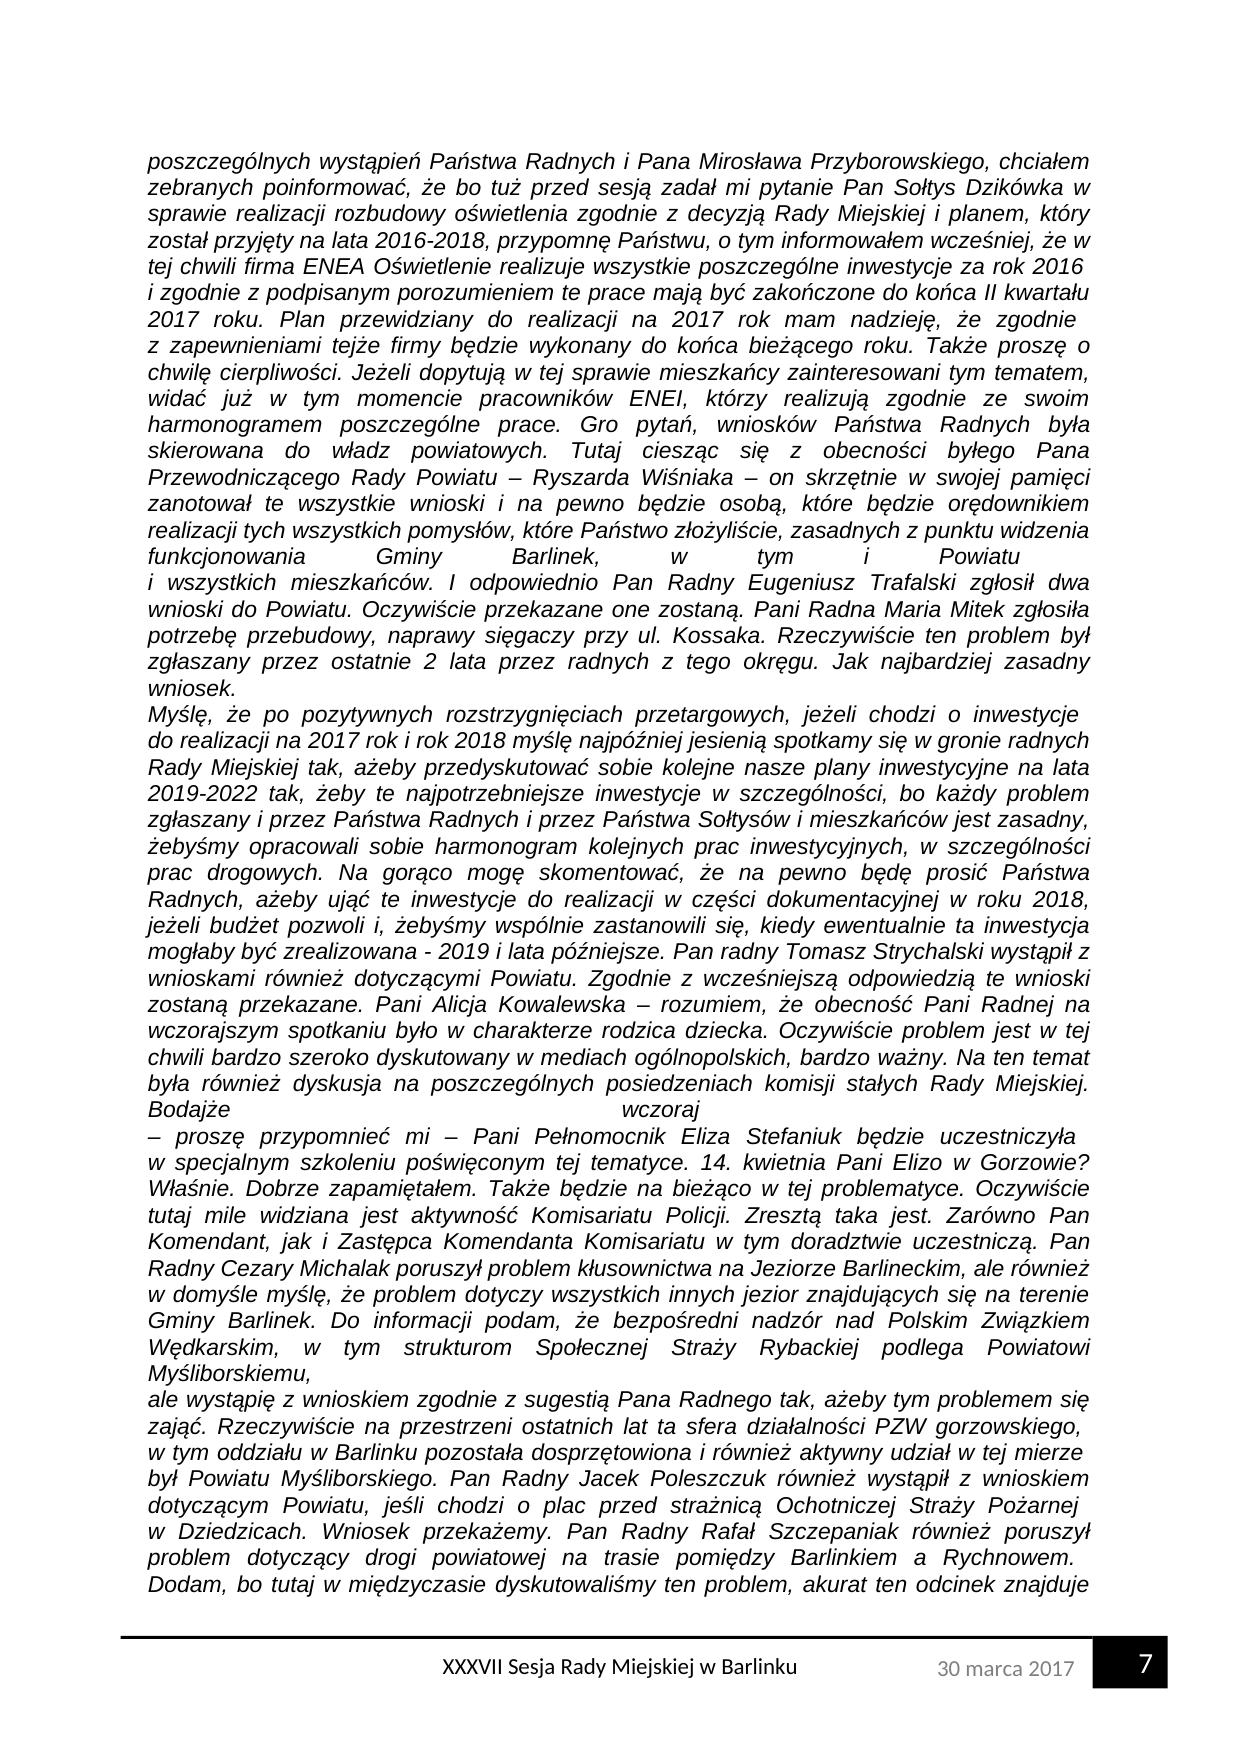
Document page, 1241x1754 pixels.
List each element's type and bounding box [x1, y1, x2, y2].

text [148, 148, 1093, 1597]
